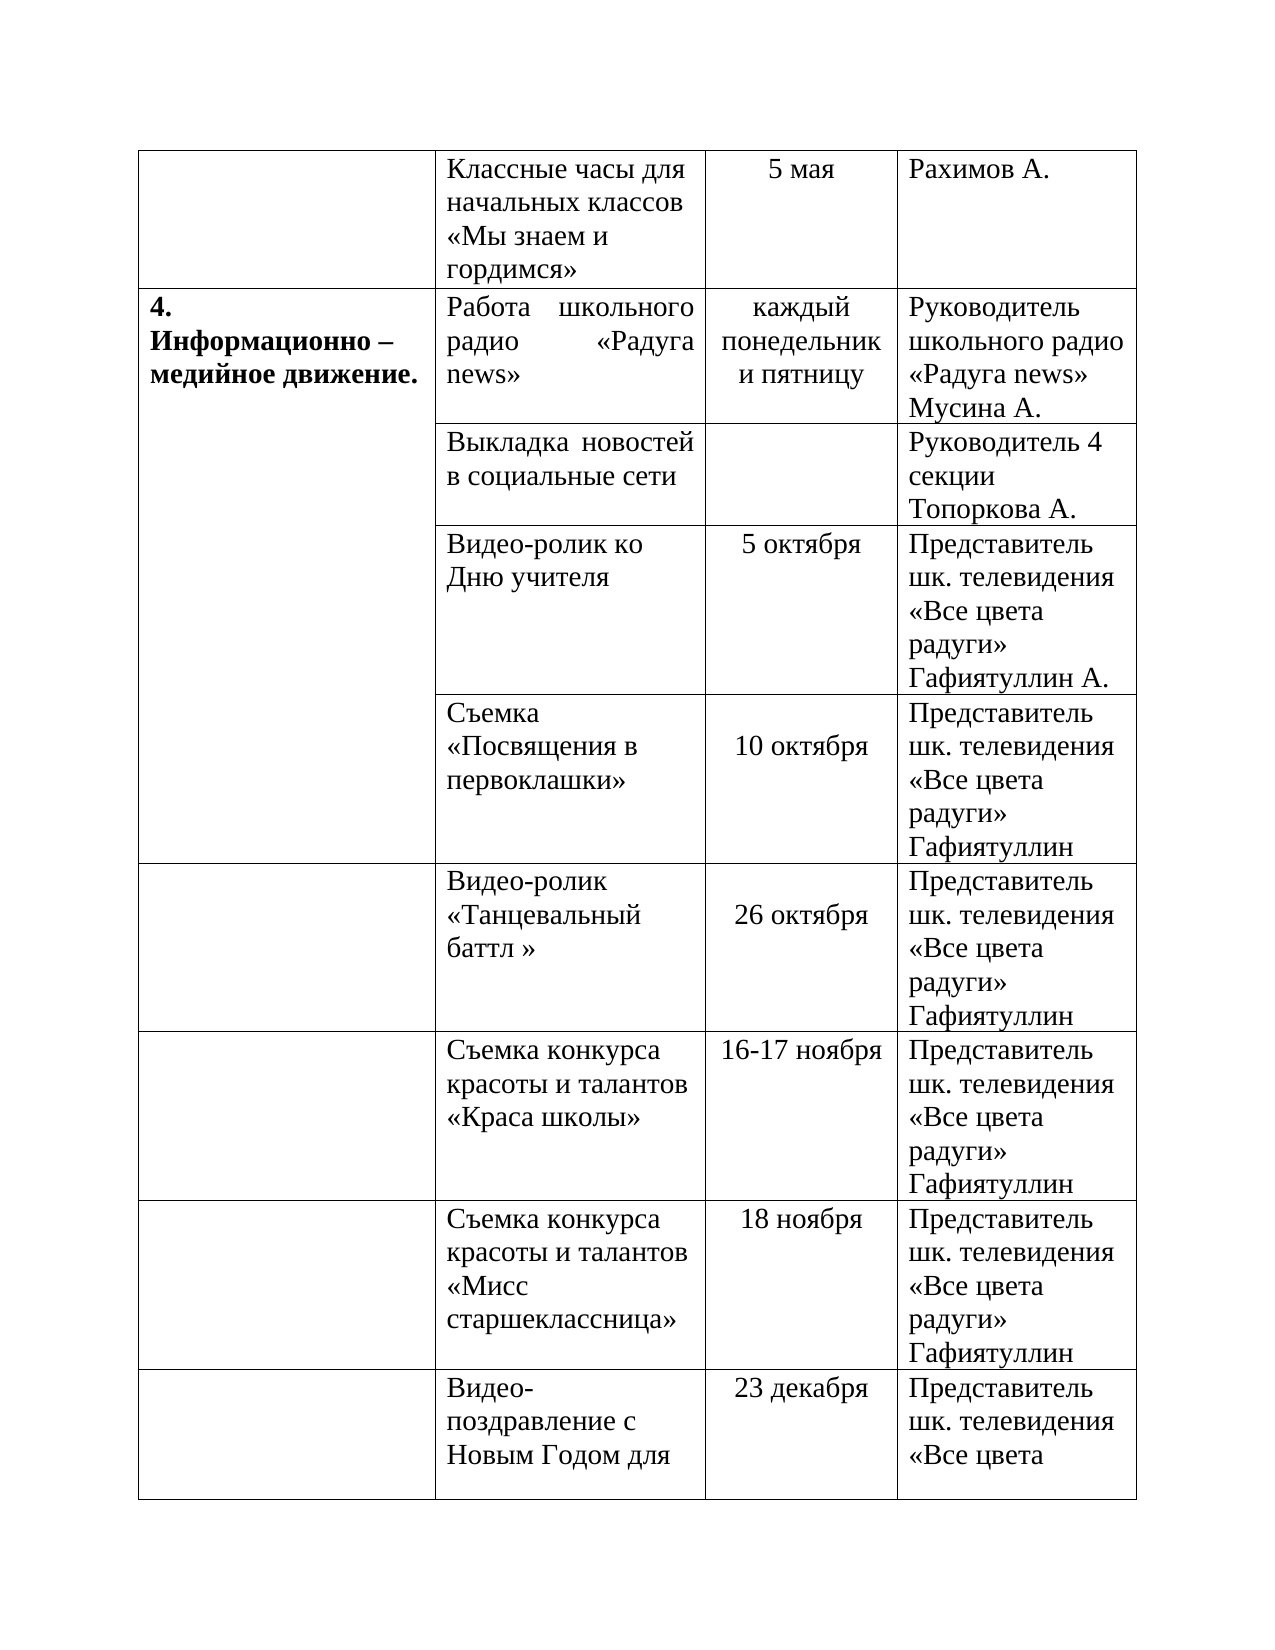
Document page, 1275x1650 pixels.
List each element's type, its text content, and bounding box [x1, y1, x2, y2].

table_cell Выкладка новостей в социальные сети [436, 424, 705, 525]
table_cell [139, 151, 435, 288]
table_cell Съемка конкурса красоты и талантов «Мисс старшеклассница» [436, 1201, 705, 1369]
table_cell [436, 1370, 705, 1499]
table_cell 5 мая [706, 151, 897, 288]
table_cell 18 ноября [706, 1201, 897, 1369]
table_cell Руководитель школьного радио «Радуга news» Мусина А. [898, 289, 1136, 423]
table_cell 23 декабря [706, 1370, 897, 1499]
table_cell Руководитель 4 секции Топоркова А. [898, 424, 1136, 525]
table_cell Представитель шк. телевидения «Все цвета радуги» Гафиятуллин [898, 864, 1136, 1031]
table_cell Представитель шк. телевидения «Все цвета радуги» Гафиятуллин [898, 1032, 1136, 1200]
table_cell Представитель шк. телевидения «Все цвета радуги» Гафиятуллин А. [898, 526, 1136, 694]
table_cell [139, 864, 435, 1031]
table_cell Съемка конкурса красоты и талантов «Краса школы» [436, 1032, 705, 1200]
table_cell Рахимов А. [898, 151, 1136, 288]
table_cell Видео-ролик ко Дню учителя [436, 526, 705, 694]
table_cell 10 октября [706, 695, 897, 862]
table_cell [139, 1032, 435, 1200]
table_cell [898, 1370, 1136, 1499]
table_cell [706, 424, 897, 525]
table_cell 4. Информационно – медийное движение. [139, 289, 435, 862]
table_cell Видео-ролик «Танцевальный баттл » [436, 864, 705, 1031]
table_cell Работа школьного радио «Радуга news» [436, 289, 705, 423]
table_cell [898, 1201, 1136, 1369]
table_cell 26 октября [706, 864, 897, 1031]
table_cell [139, 1201, 435, 1369]
table_cell 5 октября [706, 526, 897, 694]
table_cell Классные часы для начальных классов «Мы знаем и гордимся» [436, 151, 705, 288]
table_cell Представитель шк. телевидения «Все цвета радуги» Гафиятуллин [898, 695, 1136, 862]
table_cell Съемка «Посвящения в первоклашки» [436, 695, 705, 862]
table_cell каждый понедельник и пятницу [706, 289, 897, 423]
table_cell 16-17 ноября [706, 1032, 897, 1200]
table_cell [139, 1370, 435, 1499]
